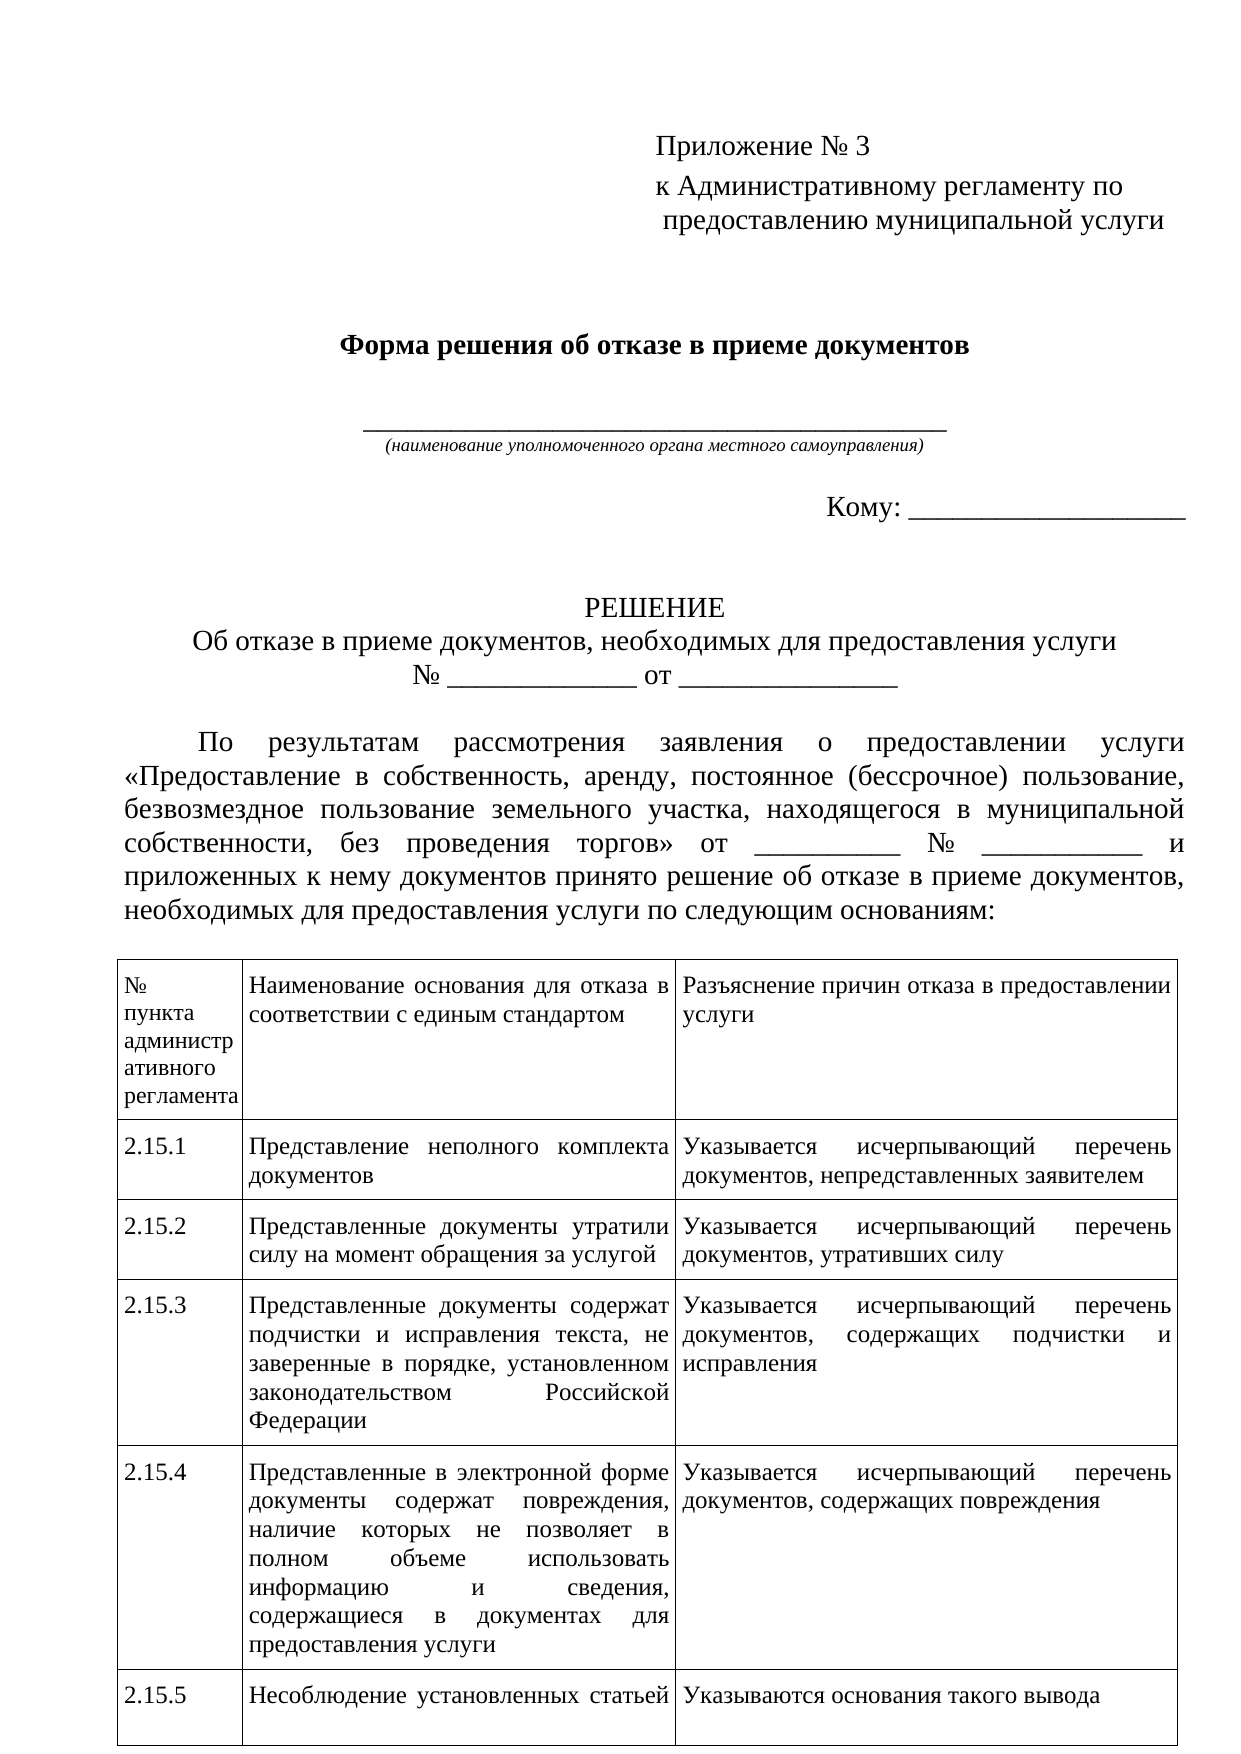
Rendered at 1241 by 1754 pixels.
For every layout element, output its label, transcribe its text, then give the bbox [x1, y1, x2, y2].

table_header № пункта административного регламента [118, 960, 242, 1119]
text № _____________ от _______________ [124, 657, 1185, 691]
table_cell Представленные документы содержат подчистки и исправления текста, не заверенные в порядке, установленном законодательством Российской Федерации [243, 1280, 675, 1445]
table_cell Представление неполного комплекта документов [243, 1120, 675, 1199]
table_cell 2.15.5 [118, 1670, 242, 1745]
table_cell 2.15.1 [118, 1120, 242, 1199]
table_cell 2.15.3 [118, 1280, 242, 1445]
table_cell 2.15.4 [118, 1446, 242, 1668]
table_cell Указывается исчерпывающий перечень документов, утративших силу [676, 1200, 1177, 1279]
text РЕШЕНИЕ [124, 590, 1185, 623]
table_header Разъяснение причин отказа в предоставлении услуги [676, 960, 1177, 1119]
table_cell Представленные в электронной форме документы содержат повреждения, наличие которых не позволяет в полном объеме использовать информацию и сведения, содержащиеся в документах для предоставления услуги [243, 1446, 675, 1668]
text По результатам рассмотрения заявления о предоставлении услуги «Предоставление в собственность, аренду, постоянное (бессрочное) пользование, безвозмездное пользование земельного участка, находящегося в муниципальной собственности, без проведения торгов» от __________ № ___________ и приложенных к нему документов принято решение об отказе в приеме документов, необходимых для предоставления услуги по следующим основаниям: [124, 724, 1185, 925]
text (наименование уполномоченного органа местного самоуправления) [124, 434, 1185, 456]
text Форма решения об отказе в приеме документов [124, 327, 1185, 361]
table_header Наименование основания для отказа в соответствии с единым стандартом [243, 960, 675, 1119]
table_cell Указывается исчерпывающий перечень документов, содержащих повреждения [676, 1446, 1177, 1668]
table_cell Указывается исчерпывающий перечень документов, содержащих подчистки и исправления [676, 1280, 1177, 1445]
text Приложение № 3 [655, 128, 1185, 162]
text Об отказе в приеме документов, необходимых для предоставления услуги [124, 623, 1185, 657]
table_cell Представленные документы утратили силу на момент обращения за услугой [243, 1200, 675, 1279]
text ________________________________________ [124, 401, 1185, 434]
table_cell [243, 1670, 675, 1745]
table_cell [676, 1670, 1177, 1745]
text предоставлению муниципальной услуги [655, 202, 1185, 235]
table_cell 2.15.2 [118, 1200, 242, 1279]
table_cell Указывается исчерпывающий перечень документов, непредставленных заявителем [676, 1120, 1177, 1199]
text к Административному регламенту по [655, 168, 1185, 202]
text Кому: ___________________ [124, 489, 1185, 523]
